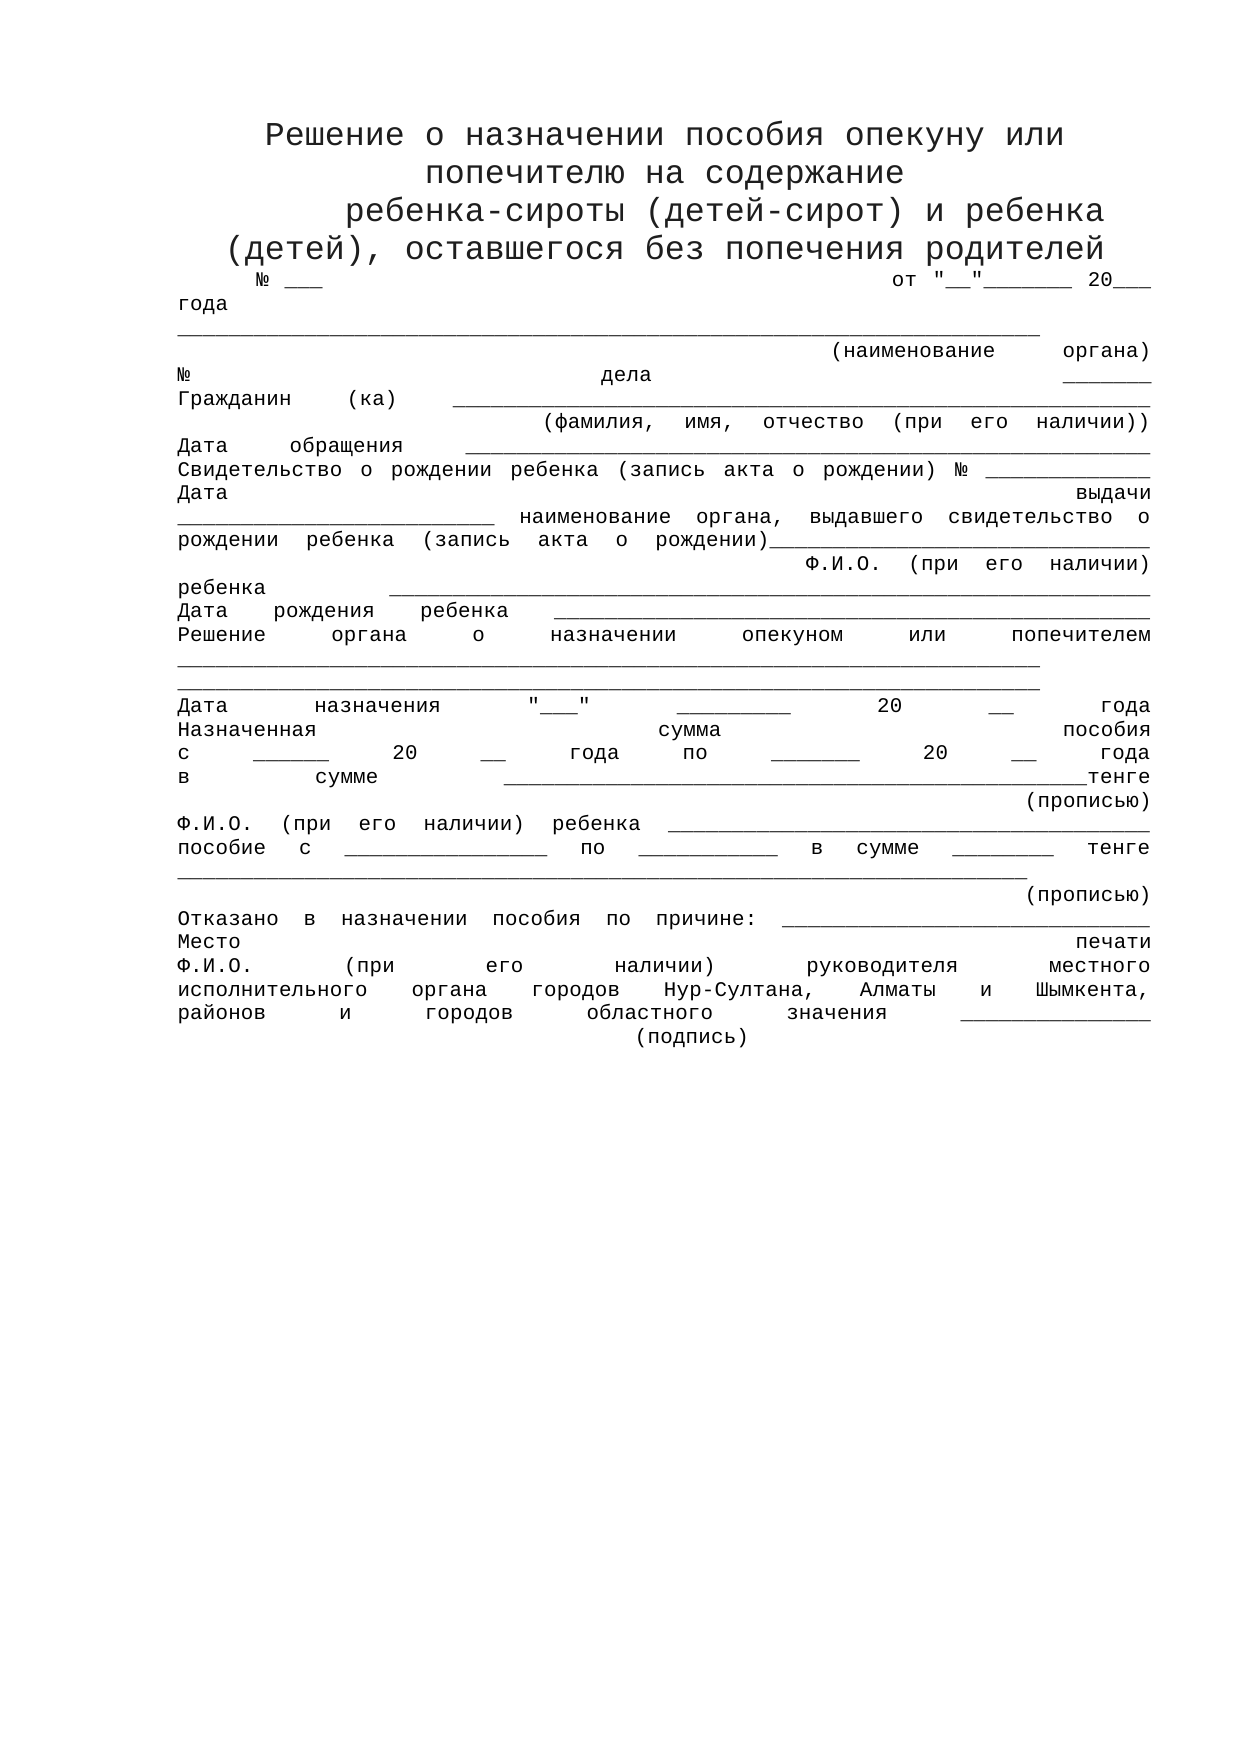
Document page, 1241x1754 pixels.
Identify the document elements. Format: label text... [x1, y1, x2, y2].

text № ___ от "__"_______ 20___ года ____________________________________________________________________ (наименование органа) № дела _______ Гражданин (ка) _______________________________________________________ (фамилия, имя, отчество (при его наличии)) Дата обращения ______________________________________________________ Свидетельство о рождении ребенка (запись акта о рождении) № _____________ Дата выдачи _________________________ наименование органа, выдавшего свидетельство о рождении ребенка (запись акта о рождении)______________________________ Ф.И.О. (при его наличии) ребенка ____________________________________________________________ Дата рождения ребенка _______________________________________________ Решение органа о назначении опекуном или попечителем ____________________________________________________________________ ____________________________________________________________________ Дата назначения "___" _________ 20 __ года Назначенная сумма пособия с ______ 20 __ года по _______ 20 __ года в сумме ______________________________________________тенге (прописью) Ф.И.О. (при его наличии) ребенка ______________________________________ пособие с ________________ по ___________ в сумме ________ тенге ___________________________________________________________________ (прописью) Отказано в назначении пособия по причине: _____________________________ Место печати Ф.И.О. (при его наличии) руководителя местного исполнительного органа городов Нур-Султана, Алматы и Шымкента, районов и городов областного значения _______________ (подпись) [177, 269, 1152, 1050]
text Решение о назначении пособия опекуну или попечителю на содержание ребенка-сироты (детей-сирот) и ребенка (детей), оставшегося без попечения родителей [177, 118, 1152, 269]
